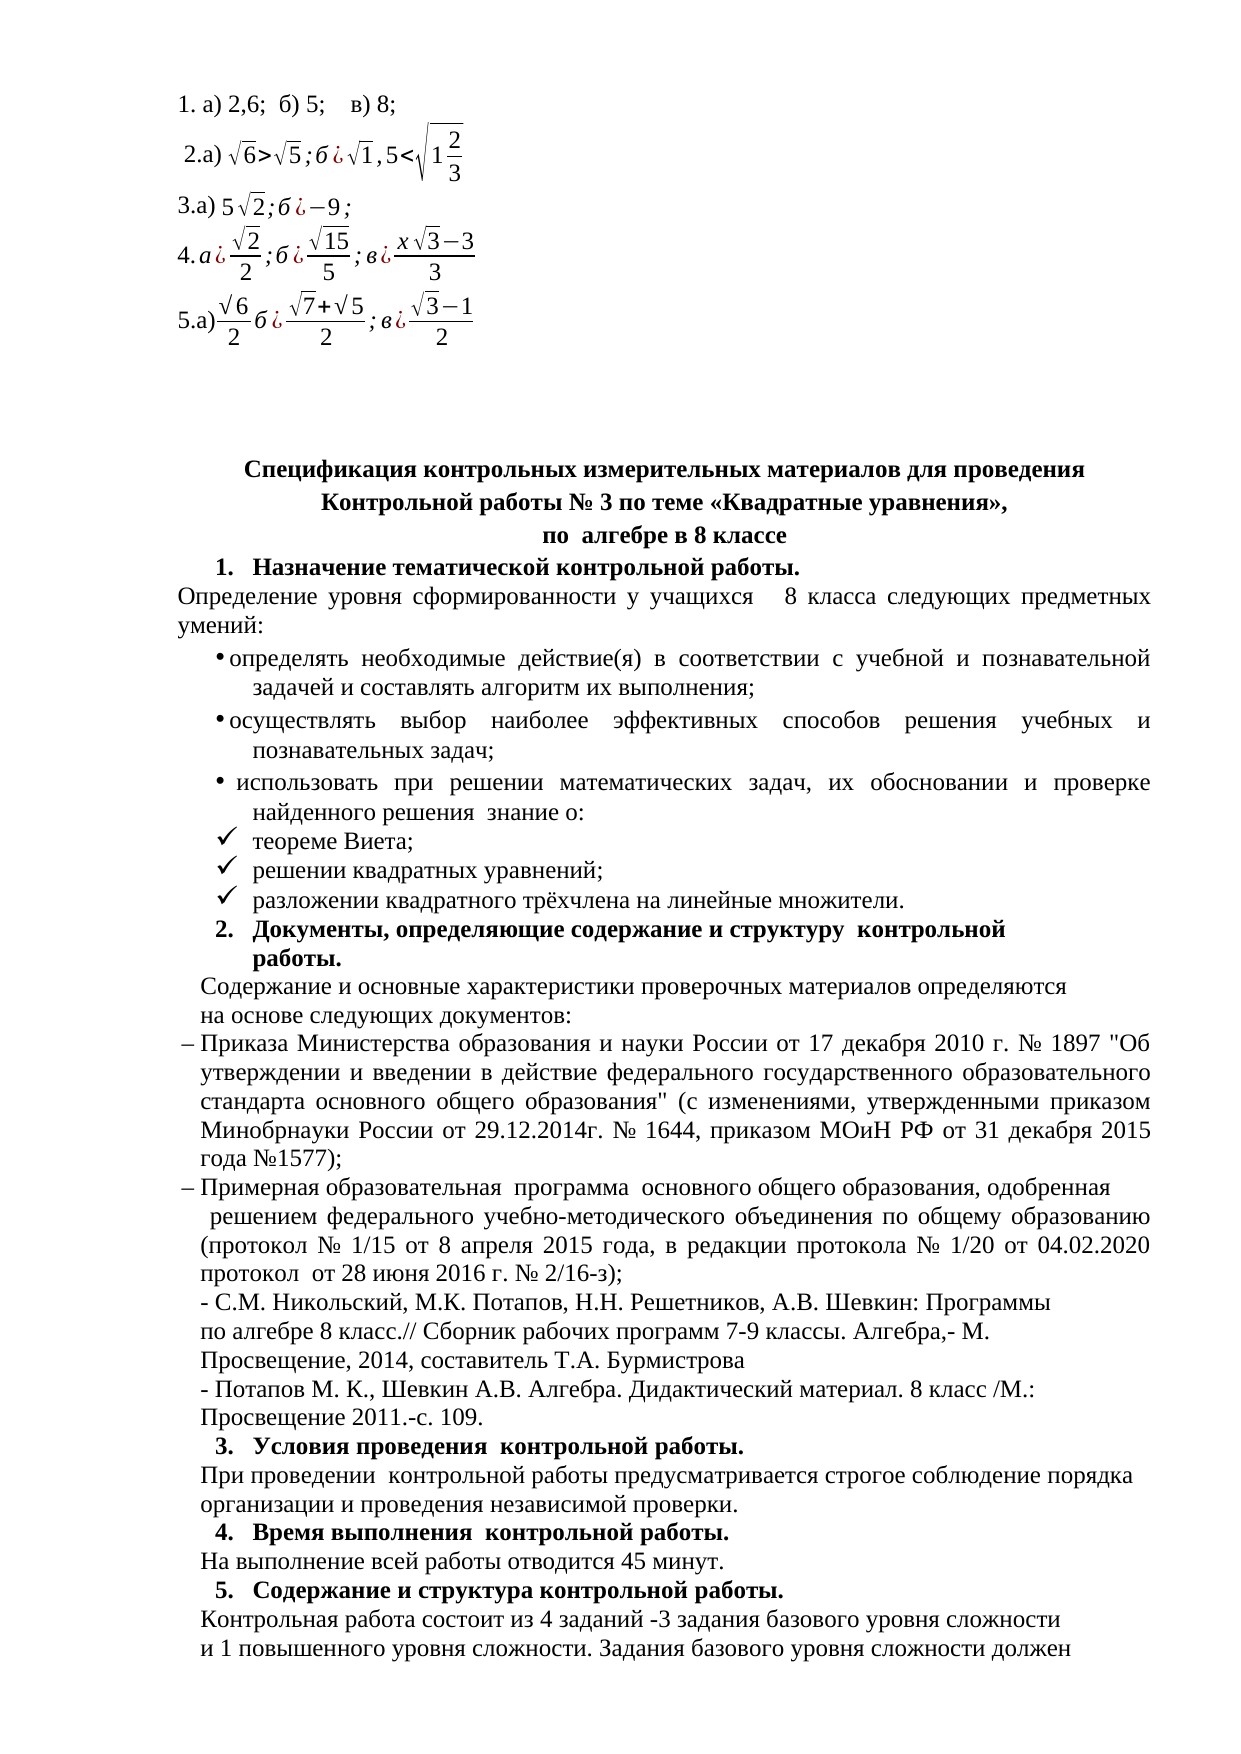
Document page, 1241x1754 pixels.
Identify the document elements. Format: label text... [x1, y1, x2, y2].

list решении квадратных уравнений; [215, 855, 1152, 885]
list Примерная образовательная программа основного общего образования, одобренная [181, 1172, 1152, 1201]
list Условия проведения контрольной работы. [215, 1432, 1152, 1460]
text - С.М. Никольский, М.К. Потапов, Н.Н. Решетников, А.В. Шевкин: Программы по алгебре 8 класс.// Сборник рабочих программ 7-9 классы. Алгебра,- М. Просвещение, 2014, составитель Т.А. Бурмистрова [200, 1287, 1078, 1373]
text - Потапов М. К., Шевкин А.В. Алгебра. Дидактический материал. 8 класс /М.: Просвещение 2011.-с. 109. [200, 1374, 1077, 1431]
list определять необходимые действие(я) в соответствии с учебной и познавательной задачей и составлять алгоритм их выполнения; [215, 639, 1152, 701]
list Время выполнения контрольной работы. [215, 1518, 1152, 1546]
text решением федерального учебно-методического объединения по общему образованию (протокол № 1/15 от 8 апреля 2015 года, в редакции протокола № 1/20 от 04.02.2020 протокол от 28 июня 2016 г. № 2/16-з); [200, 1201, 1152, 1287]
list Содержание и структура контрольной работы. [215, 1576, 1152, 1604]
text 2.а) [177, 122, 1152, 186]
list Приказа Министерства образования и науки России от 17 декабря 2010 г. № 1897 "Об утверждении и введении в действие федерального государственного образовательного стандарта основного общего образования" (с изменениями, утвержденными приказом Минобрнауки России от 29.12.2014г. № 1644, приказом МОиН РФ от 31 декабря 2015 года №1577); [181, 1028, 1152, 1172]
list Документы, определяющие содержание и структуру контрольной работы. [215, 915, 1076, 972]
list осуществлять выбор наиболее эффективных способов решения учебных и познавательных задач; [215, 701, 1152, 763]
list использовать при решении математических задач, их обосновании и проверке найденного решения знание о: [215, 763, 1152, 826]
list теореме Виета; [215, 826, 1152, 855]
list разложении квадратного трёхчлена на линейные множители. [215, 885, 1152, 915]
text Спецификация контрольных измерительных материалов для проведения [177, 454, 1152, 482]
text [200, 1604, 1077, 1662]
text Содержание и основные характеристики проверочных материалов определяются на основе следующих документов: [200, 972, 1076, 1028]
list Назначение тематической контрольной работы. [215, 553, 1152, 581]
text Определение уровня сформированности у учащихся 8 класса следующих предметных умений: [177, 581, 1152, 639]
text Контрольной работы № 3 по теме «Квадратные уравнения», [177, 487, 1152, 516]
text При проведении контрольной работы предусматривается строгое соблюдение порядка организации и проведения независимой проверки. [200, 1460, 1152, 1518]
text 5.а) [177, 289, 1152, 350]
text 1. а) 2,6; б) 5; в) 8; [177, 89, 1152, 117]
text На выполнение всей работы отводится 45 минут. [200, 1546, 1152, 1575]
text 3.а) [177, 190, 1152, 220]
text по алгебре в 8 классе [177, 520, 1152, 548]
